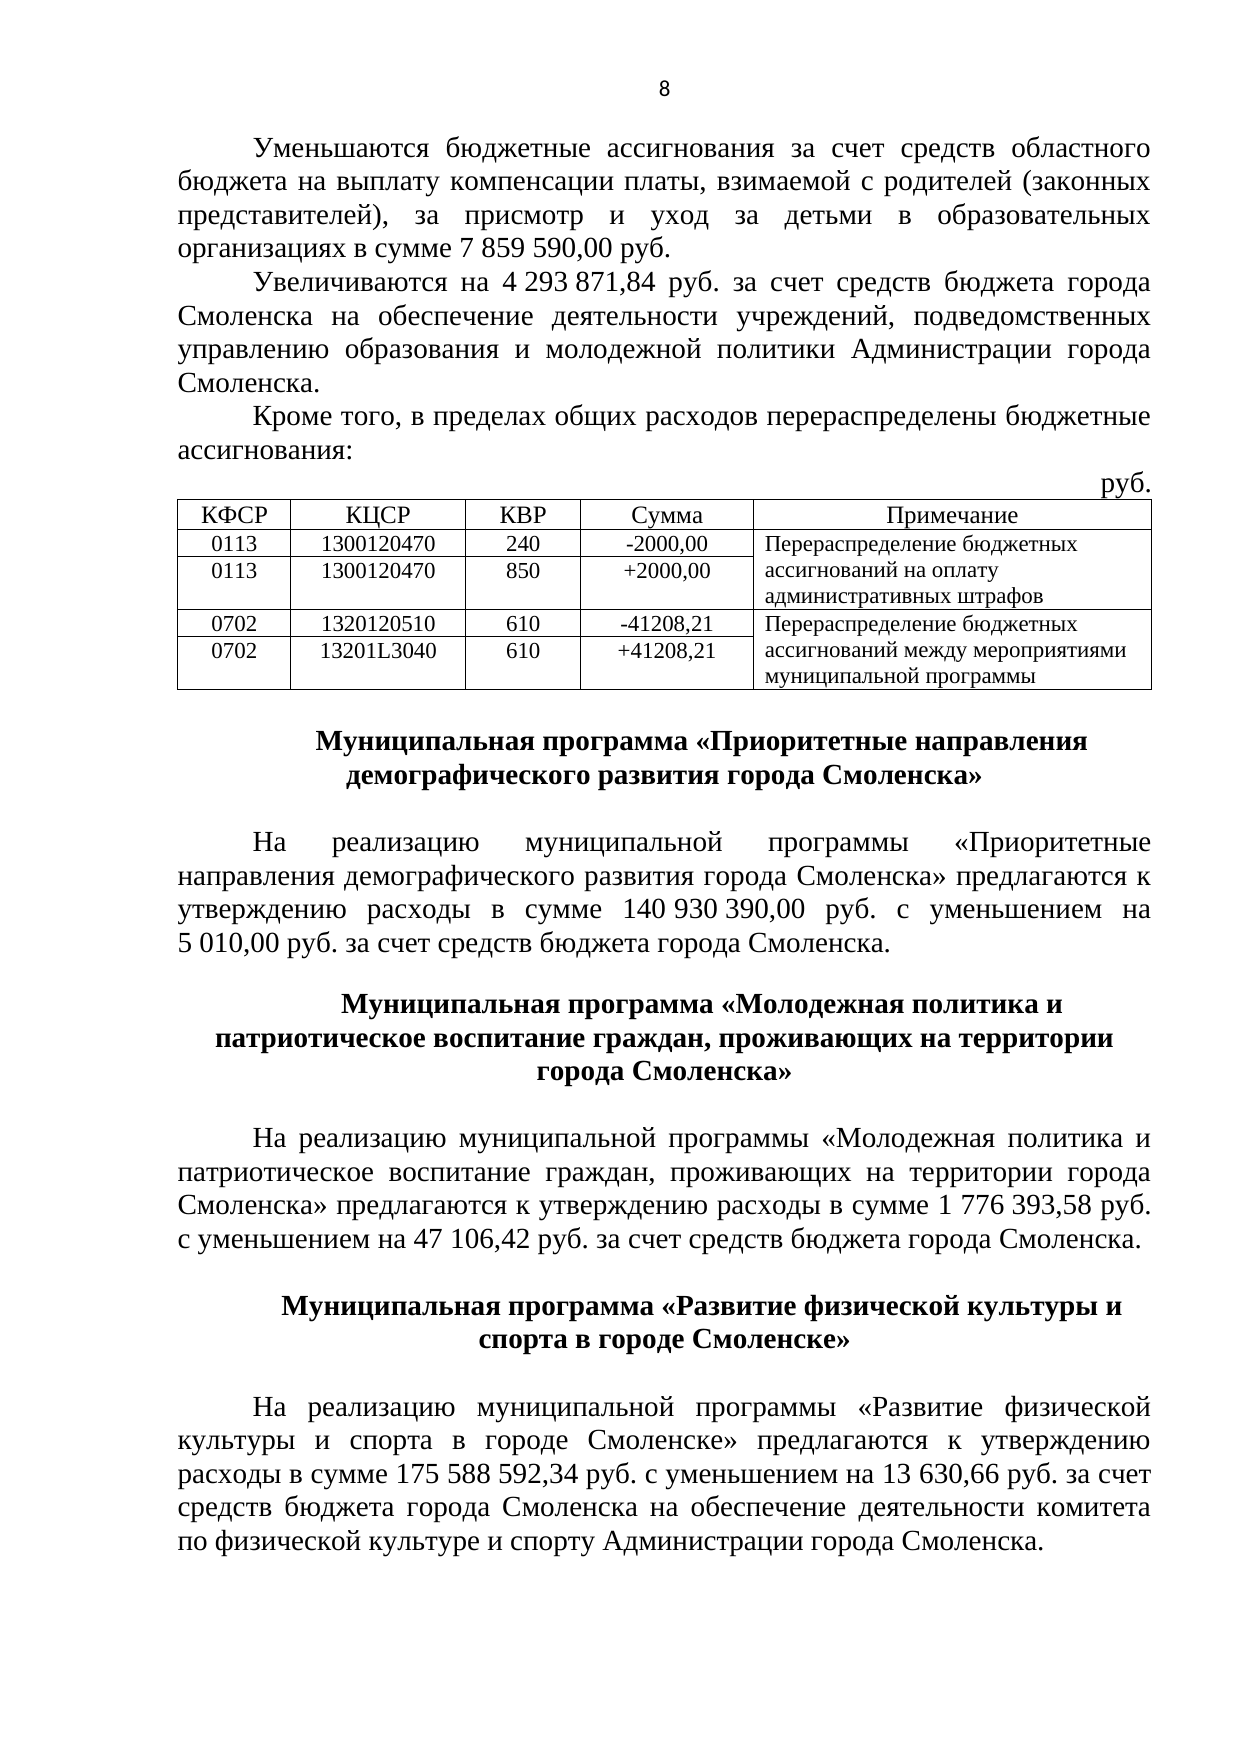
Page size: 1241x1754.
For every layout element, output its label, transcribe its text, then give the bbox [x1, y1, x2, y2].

table_header КВР [466, 500, 580, 529]
text На реализацию муниципальной программы «Приоритетные направления демографического развития города Смоленска» предлагаются к утверждению расходы в сумме 140 930 390,00 руб. с уменьшением на 5 010,00 руб. за счет средств бюджета города Смоленска. [177, 824, 1152, 958]
table_cell 610 [466, 637, 580, 689]
text Уменьшаются бюджетные ассигнования за счет средств областного бюджета на выплату компенсации платы, взимаемой с родителей (законных представителей), за присмотр и уход за детьми в образовательных организациях в сумме 7 859 590,00 руб. [177, 130, 1152, 264]
table_cell +41208,21 [581, 637, 753, 689]
table_cell +2000,00 [581, 557, 753, 609]
text Муниципальная программа «Молодежная политика и патриотическое воспитание граждан, проживающих на территории города Смоленска» [177, 986, 1152, 1087]
table_cell 0702 [178, 610, 290, 636]
table_cell 13201L3040 [291, 637, 465, 689]
table_cell -41208,21 [581, 610, 753, 636]
table_cell Перераспределение бюджетных ассигнований на оплату административных штрафов [754, 530, 1151, 609]
table_cell 0113 [178, 557, 290, 609]
table_cell -2000,00 [581, 530, 753, 556]
table_cell 1300120470 [291, 530, 465, 556]
text Муниципальная программа «Приоритетные направления демографического развития города Смоленска» [177, 723, 1152, 791]
table_header КФСР [178, 500, 290, 529]
text Увеличиваются на 4 293 871,84 руб. за счет средств бюджета города Смоленска на обеспечение деятельности учреждений, подведомственных управлению образования и молодежной политики Администрации города Смоленска. [177, 264, 1152, 398]
table_cell 0702 [178, 637, 290, 689]
table_header Сумма [581, 500, 753, 529]
table_cell Перераспределение бюджетных ассигнований между мероприятиями муниципальной программы [754, 610, 1151, 689]
text Муниципальная программа «Развитие физической культуры и спорта в городе Смоленске» [177, 1288, 1152, 1355]
table_cell 240 [466, 530, 580, 556]
text На реализацию муниципальной программы «Развитие физической культуры и спорта в городе Смоленске» предлагаются к утверждению расходы в сумме 175 588 592,34 руб. с уменьшением на 13 630,66 руб. за счет средств бюджета города Смоленска на обеспечение деятельности комитета по физической культуре и спорту Администрации города Смоленска. [177, 1389, 1152, 1556]
table_cell 1320120510 [291, 610, 465, 636]
text На реализацию муниципальной программы «Молодежная политика и патриотическое воспитание граждан, проживающих на территории города Смоленска» предлагаются к утверждению расходы в сумме 1 776 393,58 руб. с уменьшением на 47 106,42 руб. за счет средств бюджета города Смоленска. [177, 1120, 1152, 1254]
table_header Примечание [754, 500, 1151, 529]
table_header КЦСР [291, 500, 465, 529]
table_cell 1300120470 [291, 557, 465, 609]
table_cell 0113 [178, 530, 290, 556]
list руб. [318, 465, 1152, 499]
table_cell 850 [466, 557, 580, 609]
table_cell 610 [466, 610, 580, 636]
text Кроме того, в пределах общих расходов перераспределены бюджетные ассигнования: [177, 398, 1152, 465]
